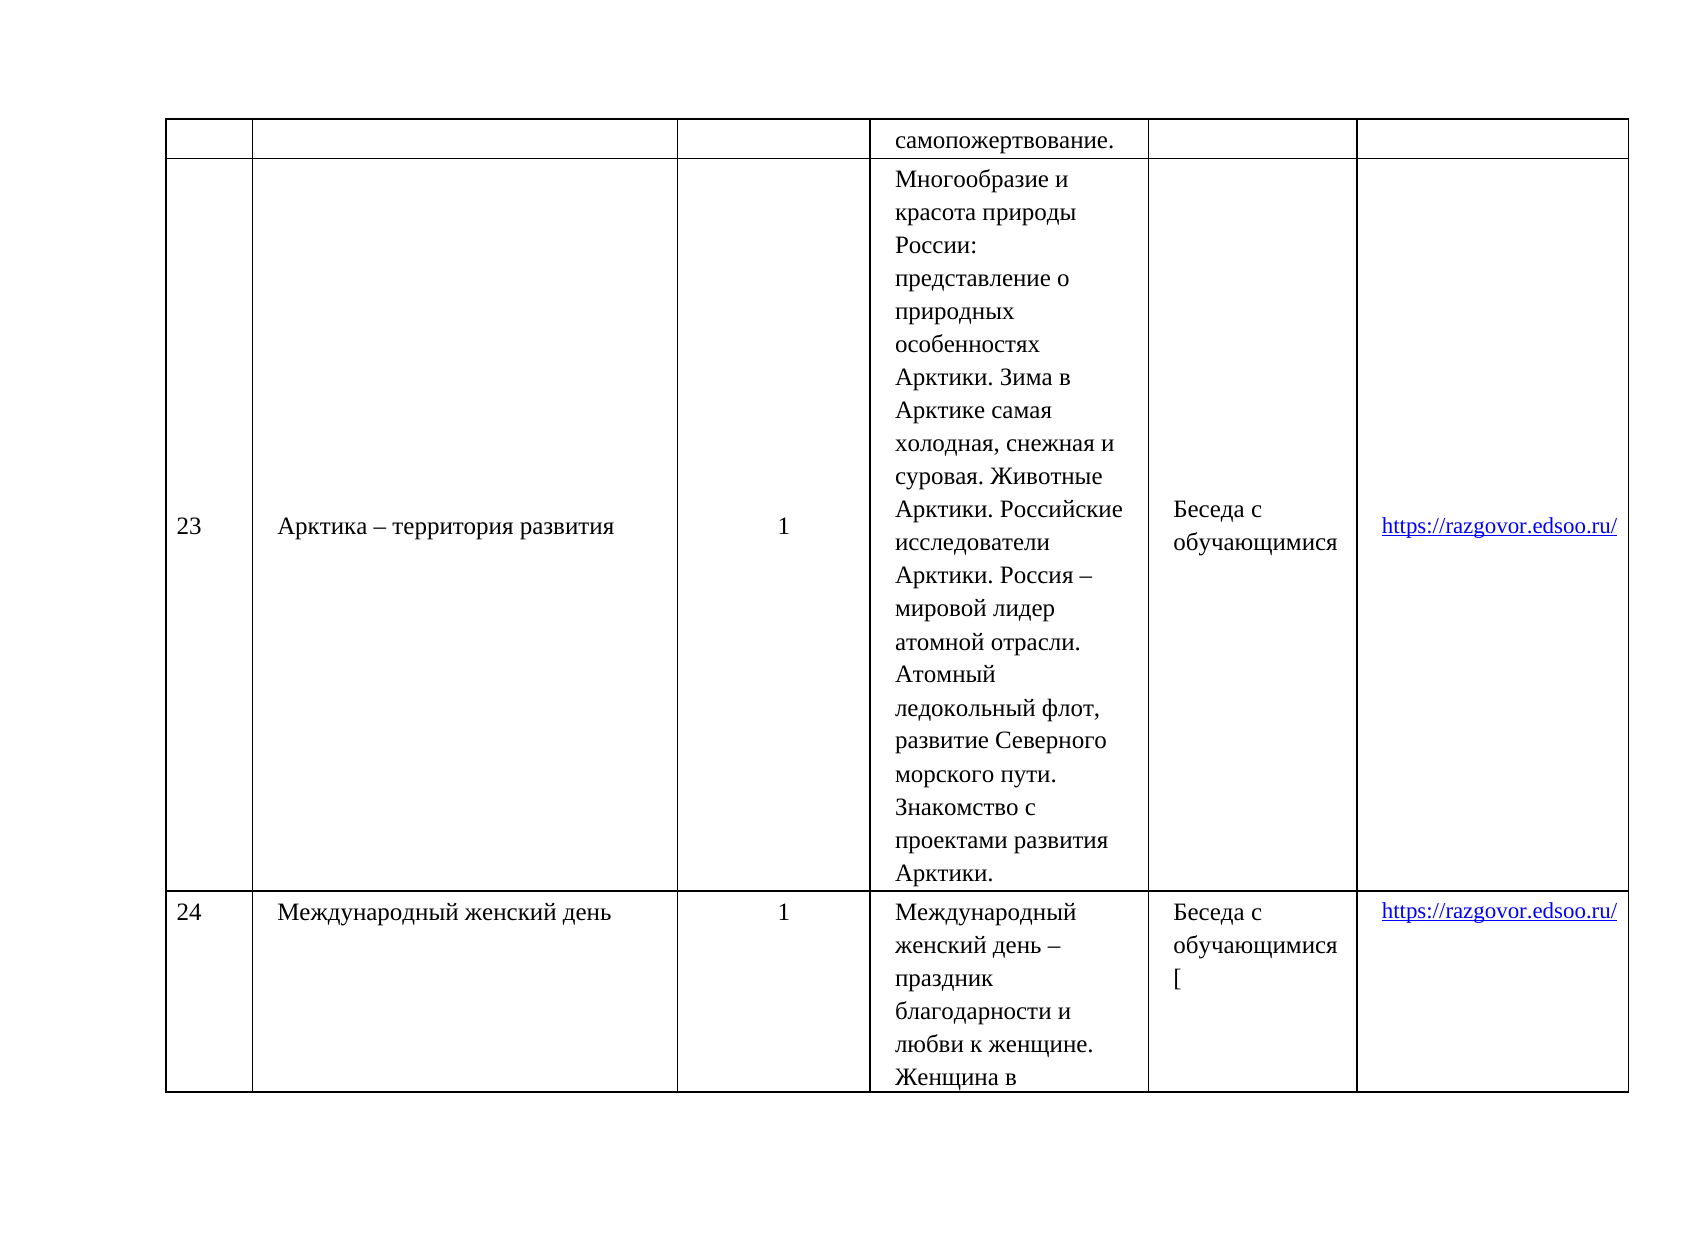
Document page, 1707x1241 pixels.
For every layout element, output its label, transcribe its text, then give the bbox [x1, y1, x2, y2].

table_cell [1149, 120, 1356, 157]
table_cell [871, 892, 1148, 1091]
table_cell 1 [678, 892, 869, 1091]
table_cell Беседа с обучающимися [1149, 159, 1356, 890]
table_cell 22 [167, 120, 252, 157]
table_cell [1358, 892, 1628, 1091]
table_cell Арктика – территория развития [253, 159, 677, 890]
table_cell Многообразие и красота природы России: представление о природных особенностях Арктики. Зима в Арктике самая холодная, снежная и суровая. Животные Арктики. Российские исследователи Арктики. Россия – мировой лидер атомной отрасли. Атомный ледокольный флот, развитие Северного морского пути. Знакомство с проектами развития Арктики. [871, 159, 1148, 890]
table_cell 23 [167, 159, 252, 890]
table_cell 1 [678, 159, 869, 890]
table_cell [1149, 892, 1356, 1091]
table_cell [253, 892, 677, 1091]
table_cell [871, 120, 1148, 157]
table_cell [1358, 120, 1628, 157]
table_cell 24 [167, 892, 252, 1091]
table_cell 1 [678, 120, 869, 157]
table_cell https://razgovor.edsoo.ru/ [1358, 159, 1628, 890]
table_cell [253, 120, 677, 157]
